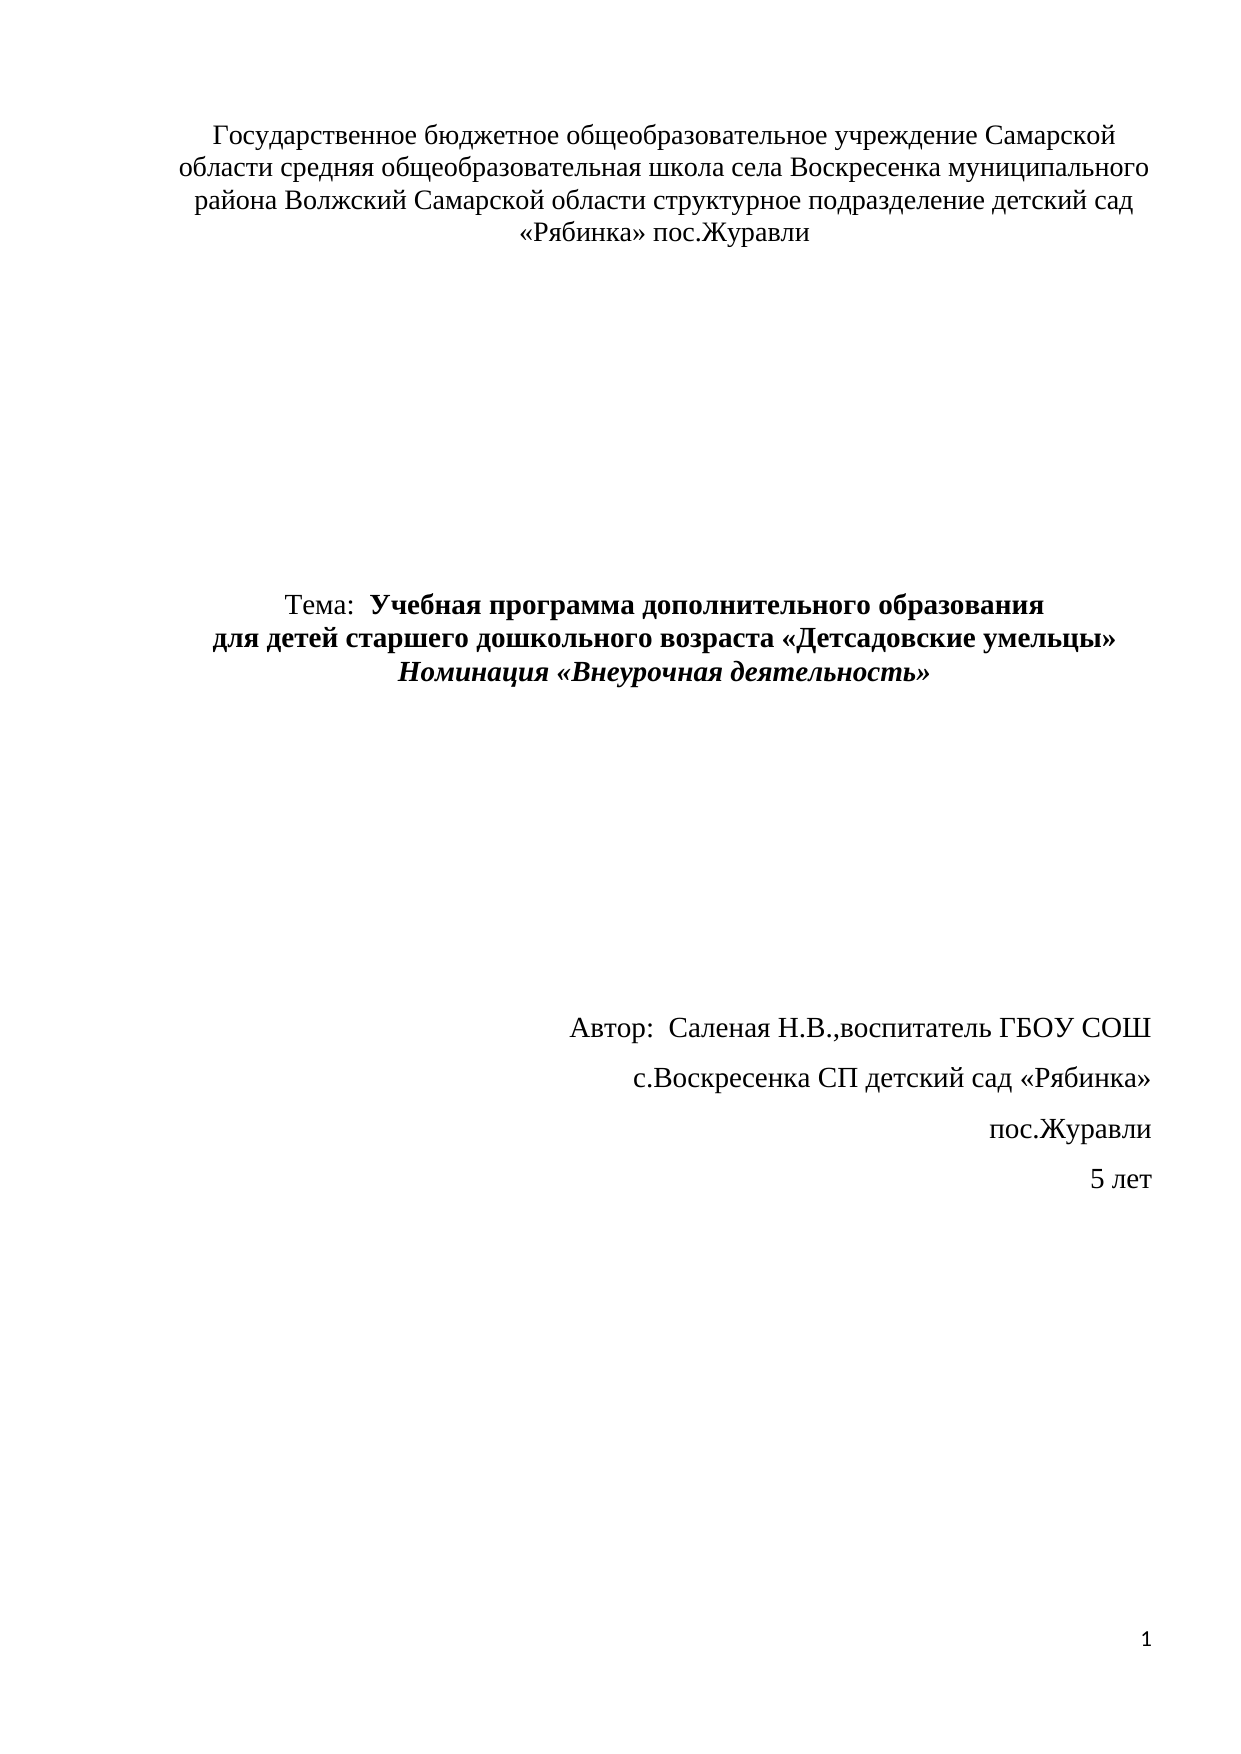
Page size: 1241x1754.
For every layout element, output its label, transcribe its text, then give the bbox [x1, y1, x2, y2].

text 5 лет [177, 1161, 1152, 1195]
text Номинация «Внеурочная деятельность» [177, 654, 1152, 688]
text Государственное бюджетное общеобразовательное учреждение Самарской области средняя общеобразовательная школа села Воскресенка муниципального района Волжский Самарской области структурное подразделение детский сад «Рябинка» пос.Журавли [177, 118, 1152, 248]
text Автор: Саленая Н.В.,воспитатель ГБОУ СОШ [177, 1010, 1152, 1044]
text с.Воскресенка СП детский сад «Рябинка» пос.Журавли [177, 1061, 1152, 1144]
text для детей старшего дошкольного возраста «Детсадовские умельцы» [177, 621, 1152, 654]
text Тема: Учебная программа дополнительного образования [177, 587, 1152, 621]
